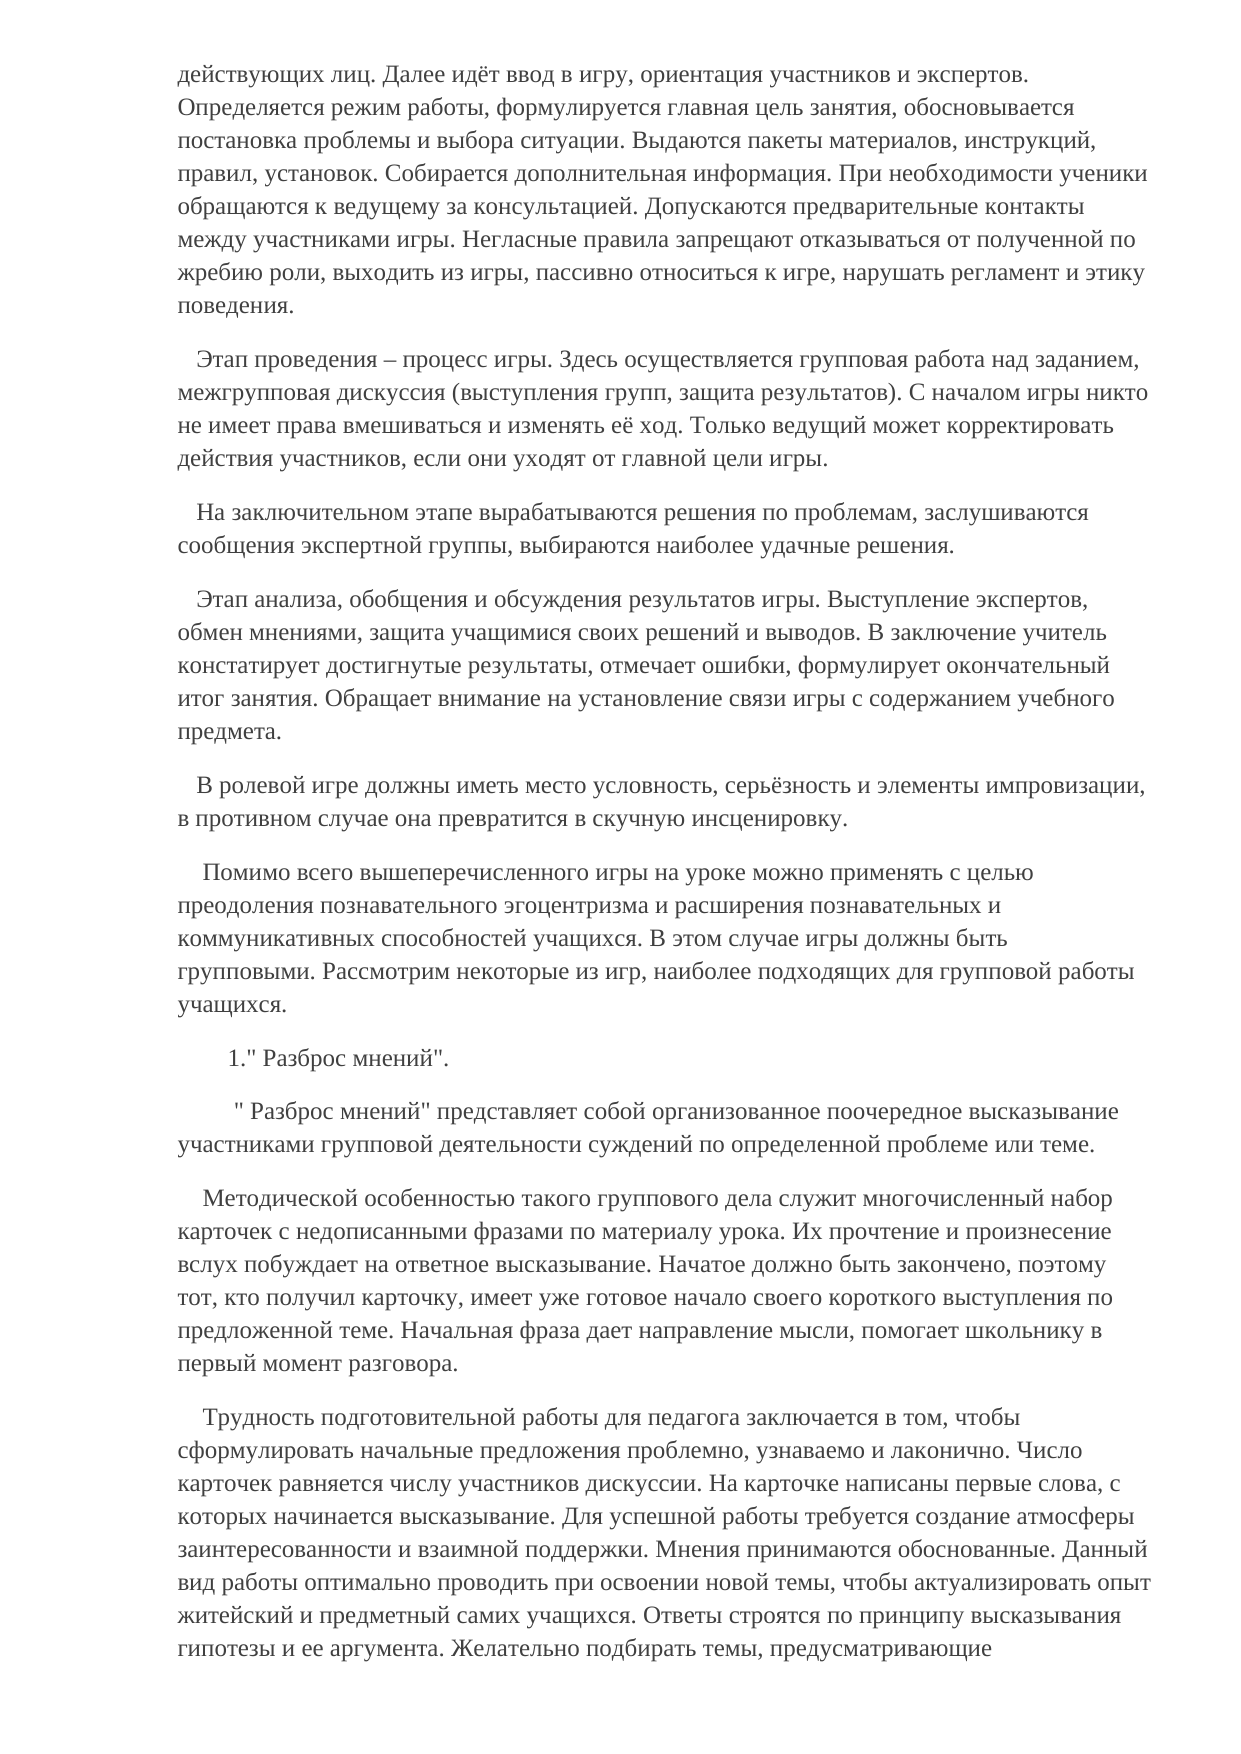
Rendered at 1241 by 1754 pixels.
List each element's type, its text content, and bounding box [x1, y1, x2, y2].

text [177, 1402, 1152, 1662]
text Помимо всего вышеперечисленного игры на уроке можно применять с целью преодоления познавательного эгоцентризма и расширения познавательных и коммуникативных способностей учащихся. В этом случае игры должны быть групповыми. Рассмотрим некоторые из игр, наиболее подходящих для групповой работы учащихся. [177, 857, 1152, 1017]
text 1." Разброс мнений". [177, 1043, 1152, 1071]
text Этап анализа, обобщения и обсуждения результатов игры. Выступление экспертов, обмен мнениями, защита учащимися своих решений и выводов. В заключение учитель констатирует достигнутые результаты, отмечает ошибки, формулирует окончательный итог занятия. Обращает внимание на установление связи игры с содержанием учебного предмета. [177, 584, 1152, 745]
text На заключительном этапе вырабатываются решения по проблемам, заслушиваются сообщения экспертной группы, выбираются наиболее удачные решения. [177, 497, 1152, 559]
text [177, 59, 1152, 319]
text Этап проведения – процесс игры. Здесь осуществляется групповая работа над заданием, межгрупповая дискуссия (выступления групп, защита результатов). С началом игры никто не имеет права вмешиваться и изменять её ход. Только ведущий может корректировать действия участников, если они уходят от главной цели игры. [177, 344, 1152, 472]
text Методической особенностью такого группового дела служит многочисленный набор карточек с недописанными фразами по материалу урока. Их прочтение и произнесение вслух побуждает на ответное высказывание. Начатое должно быть закончено, поэтому тот, кто получил карточку, имеет уже готовое начало своего короткого выступления по предложенной теме. Начальная фраза дает направление мысли, помогает школьнику в первый момент разговора. [177, 1183, 1152, 1377]
text В ролевой игре должны иметь место условность, серьёзность и элементы импровизации, в противном случае она превратится в скучную инсценировку. [177, 770, 1152, 832]
text " Разброс мнений" представляет собой организованное поочередное высказывание участниками групповой деятельности суждений по определенной проблеме или теме. [177, 1096, 1152, 1158]
